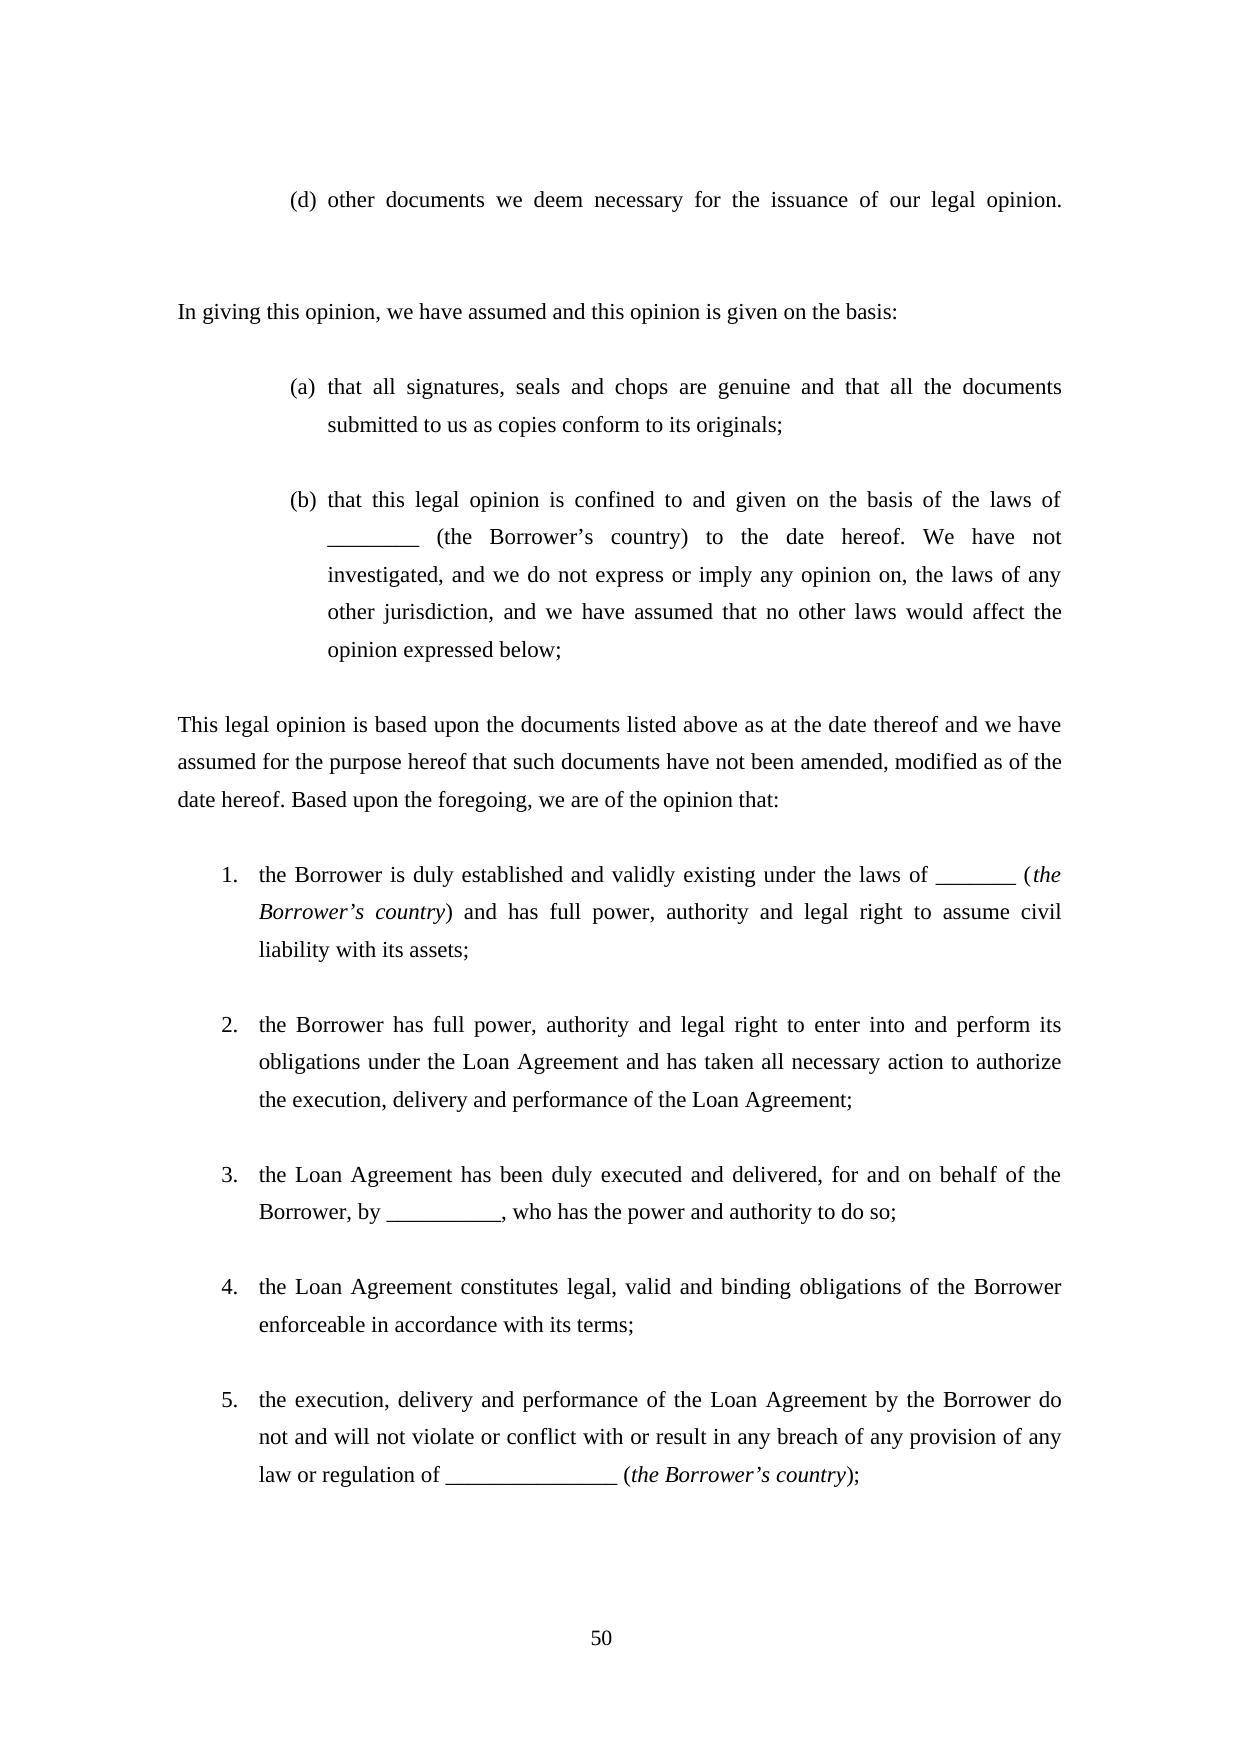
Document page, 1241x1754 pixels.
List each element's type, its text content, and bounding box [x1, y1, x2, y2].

text This legal opinion is based upon the documents listed above as at the date thereof and we have assumed for the purpose hereof that such documents have not been amended, modified as of the date hereof. Based upon the foregoing, we are of the opinion that: [177, 702, 1063, 815]
text In giving this opinion, we have assumed and this opinion is given on the basis: [177, 290, 1063, 327]
list the Borrower has full power, authority and legal right to enter into and perform its obligations under the Loan Agreement and has taken all necessary action to authorize the execution, delivery and performance of the Loan Agreement; [221, 1002, 1063, 1115]
list the execution, delivery and performance of the Loan Agreement by the Borrower do not and will not violate or conflict with or result in any breach of any provision of any law or regulation of _______________ (the Borrower’s country); [221, 1377, 1063, 1490]
list the Borrower is duly established and validly existing under the laws of _______ (the Borrower’s country) and has full power, authority and legal right to assume civil liability with its assets; [221, 852, 1063, 965]
list other documents we deem necessary for the issuance of our legal opinion. [290, 177, 1063, 252]
list that all signatures, seals and chops are genuine and that all the documents submitted to us as copies conform to its originals; [290, 365, 1063, 440]
list the Loan Agreement has been duly executed and delivered, for and on behalf of the Borrower, by __________, who has the power and authority to do so; [221, 1152, 1063, 1227]
list the Loan Agreement constitutes legal, valid and binding obligations of the Borrower enforceable in accordance with its terms; [221, 1265, 1063, 1340]
list that this legal opinion is confined to and given on the basis of the laws of ________ (the Borrower’s country) to the date hereof. We have not investigated, and we do not express or imply any opinion on, the laws of any other jurisdiction, and we have assumed that no other laws would affect the opinion expressed below; [290, 477, 1063, 665]
